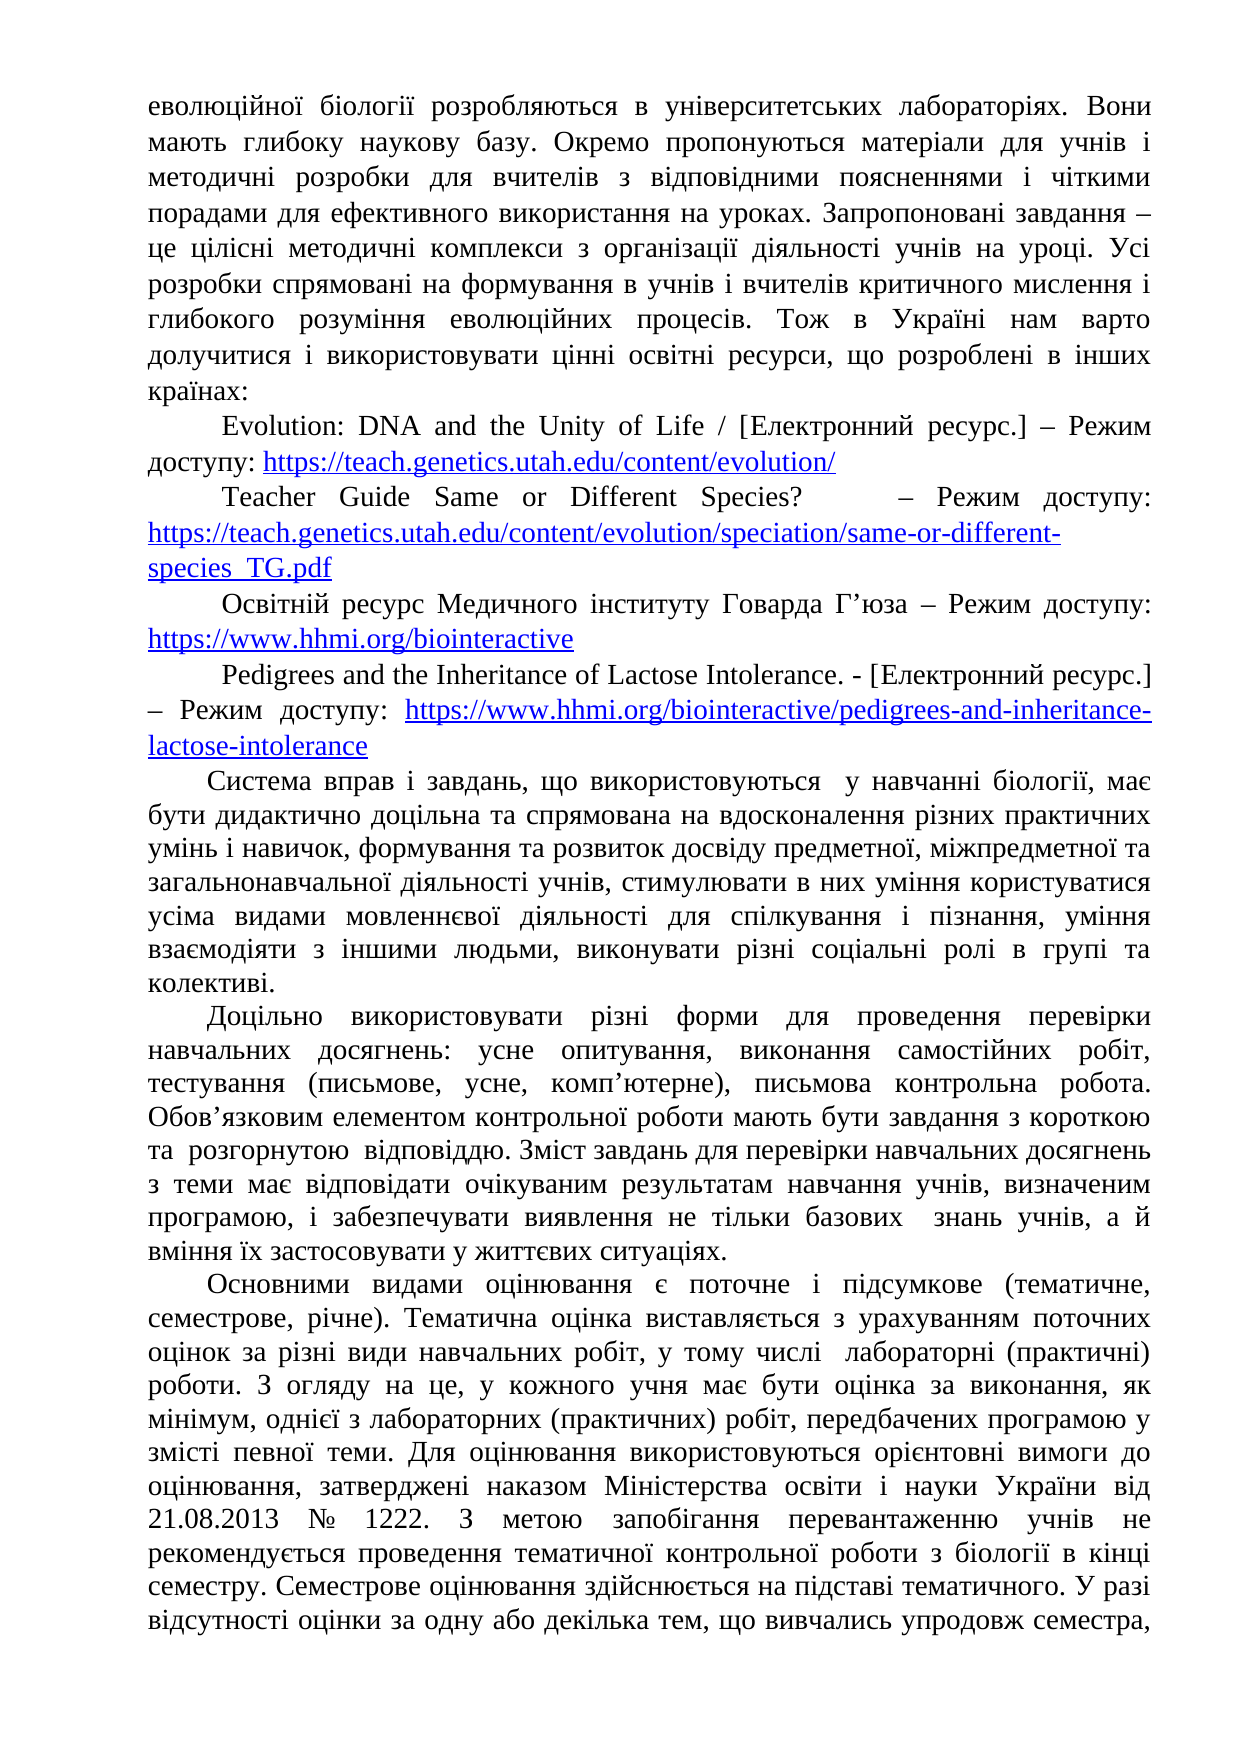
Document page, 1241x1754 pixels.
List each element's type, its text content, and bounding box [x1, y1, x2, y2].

text Pedigrees and the Inheritance of Lactose Intolerance. - [Електронний ресурс.] – Режим доступу: https://www.hhmi.org/biointeractive/pedigrees-and-inheritance-lactose-intolerance [148, 657, 1152, 761]
text Teacher Guide Same or Different Species? – Режим доступу: https://teach.genetics.utah.edu/content/evolution/speciation/same-or-different-species_TG.pdf [148, 479, 1152, 584]
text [148, 1267, 1152, 1636]
text Доцільно використовувати різні форми для проведення перевірки навчальних досягнень: усне опитування, виконання самостійних робіт, тестування (письмове, усне, комп’ютерне), письмова контрольна робота. Обов’язковим елементом контрольної роботи мають бути завдання з короткою та розгорнутою відповіддю. Зміст завдань для перевірки навчальних досягнень з теми має відповідати очікуваним результатам навчання учнів, визначеним програмою, і забезпечувати виявлення не тільки базових знань учнів, а й вміння їх застосовувати у життєвих ситуаціях. [148, 998, 1152, 1267]
text Evolution: DNA and the Unity of Life / [Електронний ресурс.] – Режим доступу: https://teach.genetics.utah.edu/content/evolution/ [148, 408, 1152, 477]
text Система вправ і завдань, що використовуються у навчанні біології, має бути дидактично доцільна та спрямована на вдосконалення різних практичних умінь і навичок, формування та розвиток досвіду предметної, міжпредметної та загальнонавчальної діяльності учнів, стимулювати в них уміння користуватися усіма видами мовленнєвої діяльності для спілкування і пізнання, уміння взаємодіяти з іншими людьми, виконувати різні соціальні ролі в групі та колективі. [148, 763, 1152, 998]
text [148, 88, 1152, 406]
text Освітній ресурс Медичного інституту Говарда Г’юза – Режим доступу: https://www.hhmi.org/biointeractive [148, 586, 1152, 655]
